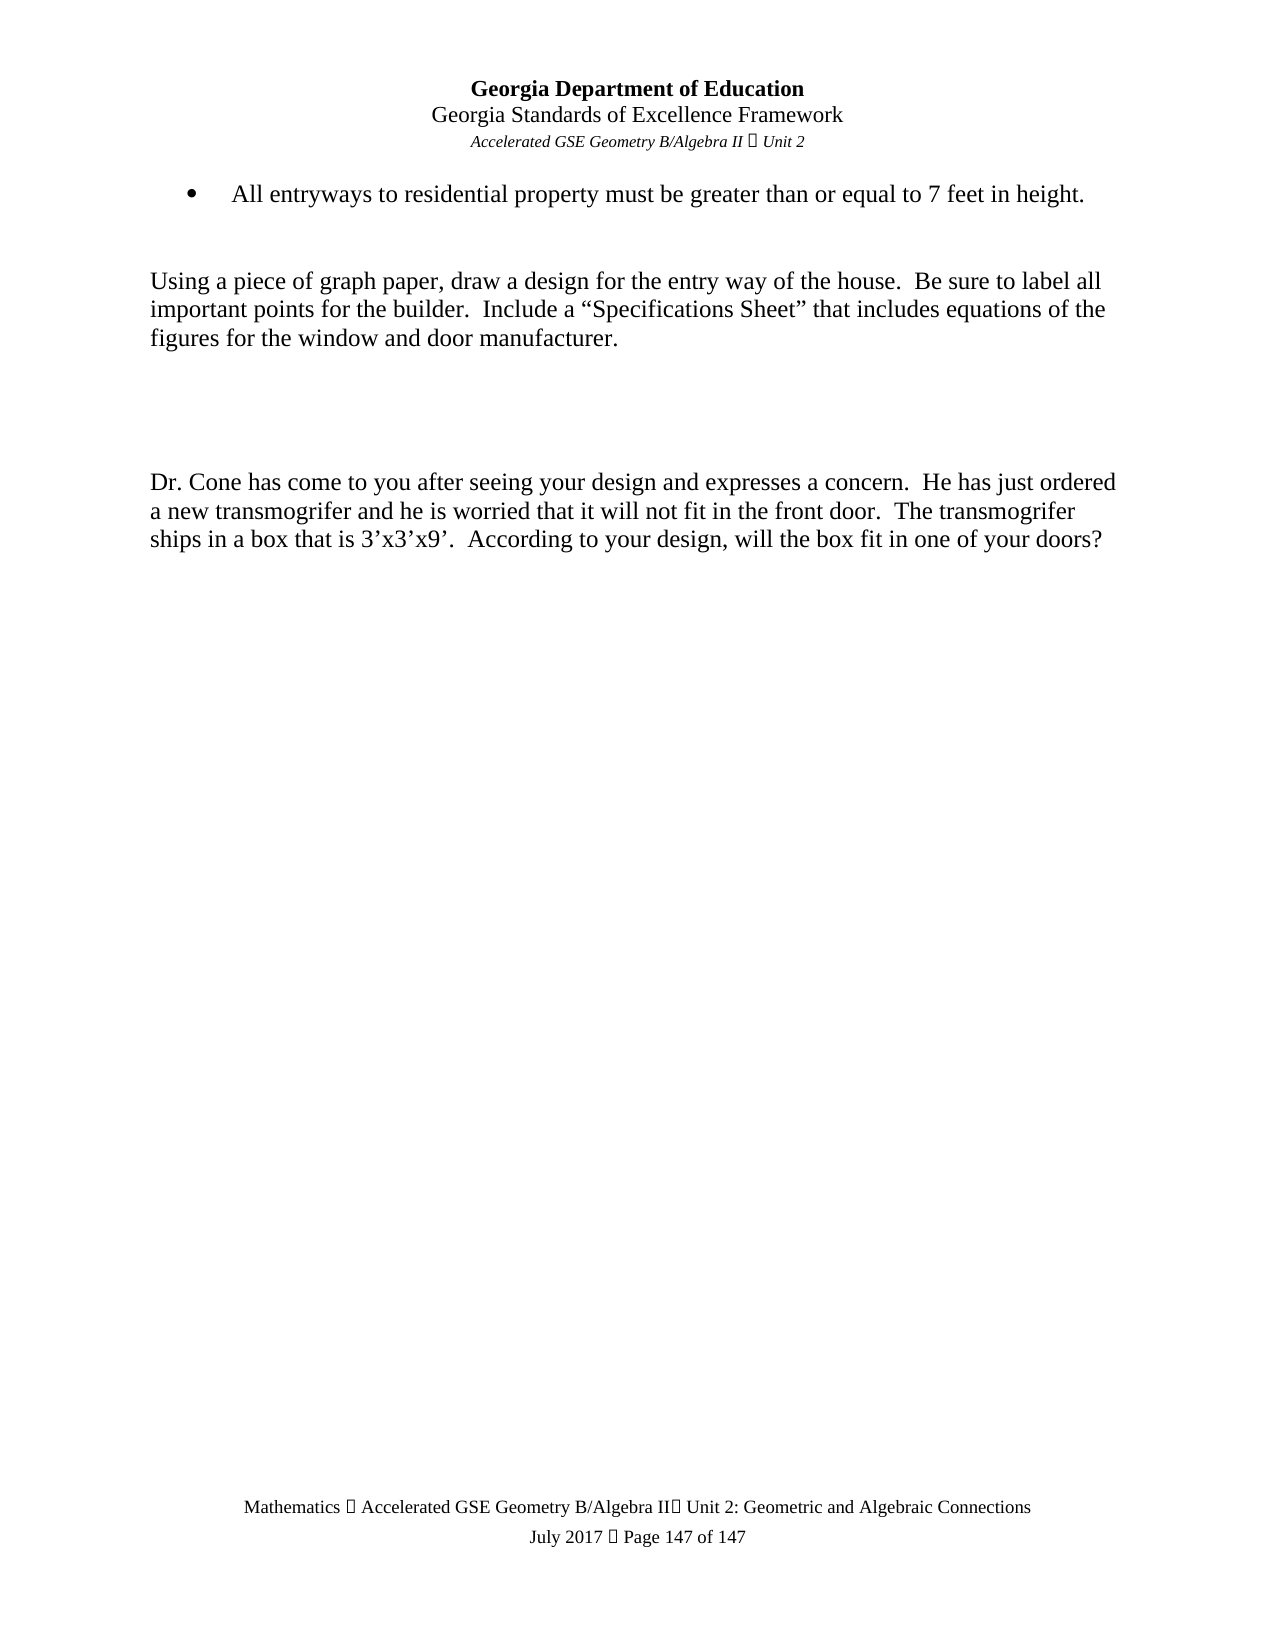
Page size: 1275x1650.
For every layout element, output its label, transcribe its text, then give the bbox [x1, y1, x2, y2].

text Using a piece of graph paper, draw a design for the entry way of the house. Be sure to label all important points for the builder. Include a “Specifications Sheet” that includes equations of the figures for the window and door manufacturer. [150, 266, 1125, 352]
list All entryways to residential property must be greater than or equal to 7 feet in height. [187, 179, 1125, 208]
text Dr. Cone has come to you after seeing your design and expresses a concern. He has just ordered a new transmogrifer and he is worried that it will not fit in the front door. The transmogrifer ships in a box that is 3’x3’x9’. According to your design, will the box fit in one of your doors? [150, 467, 1125, 553]
